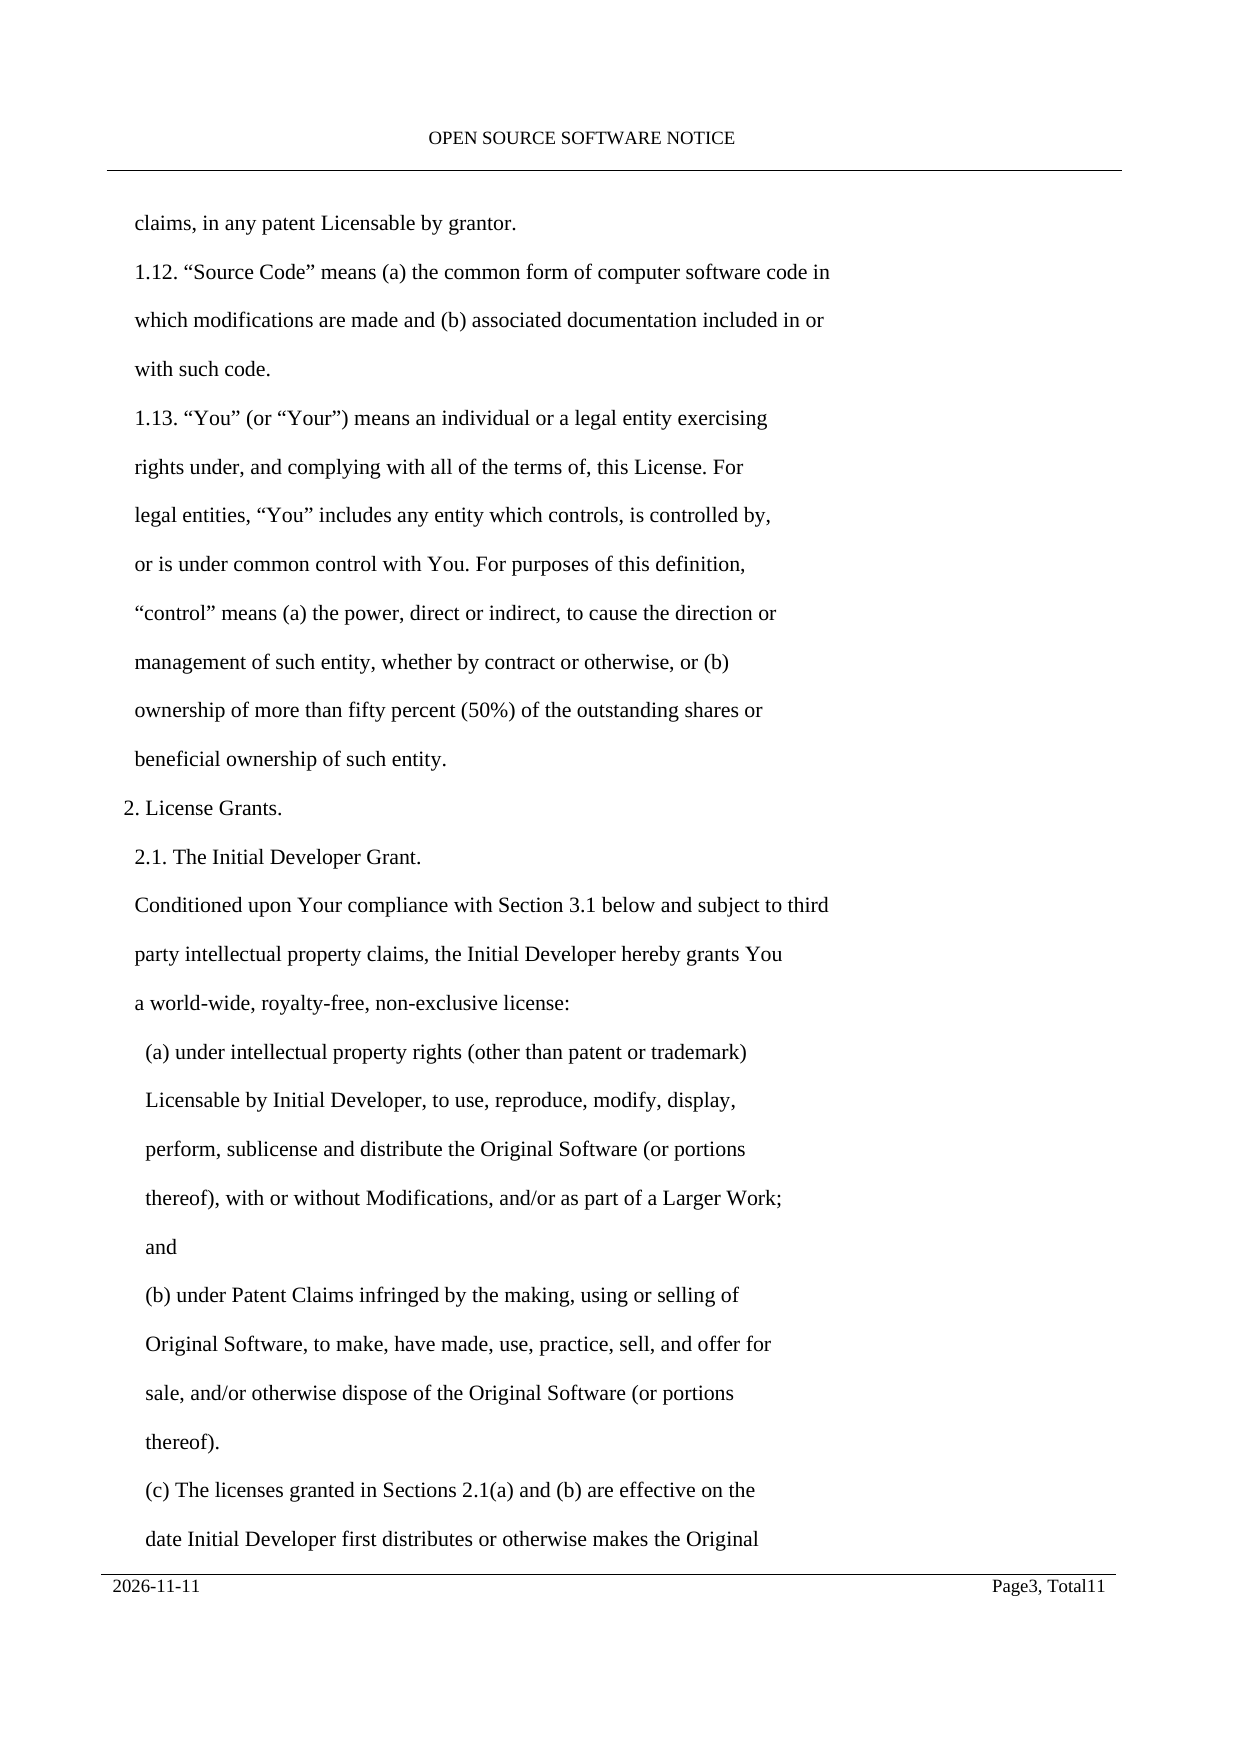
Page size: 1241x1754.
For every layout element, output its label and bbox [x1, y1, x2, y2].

text [112, 206, 1128, 1555]
